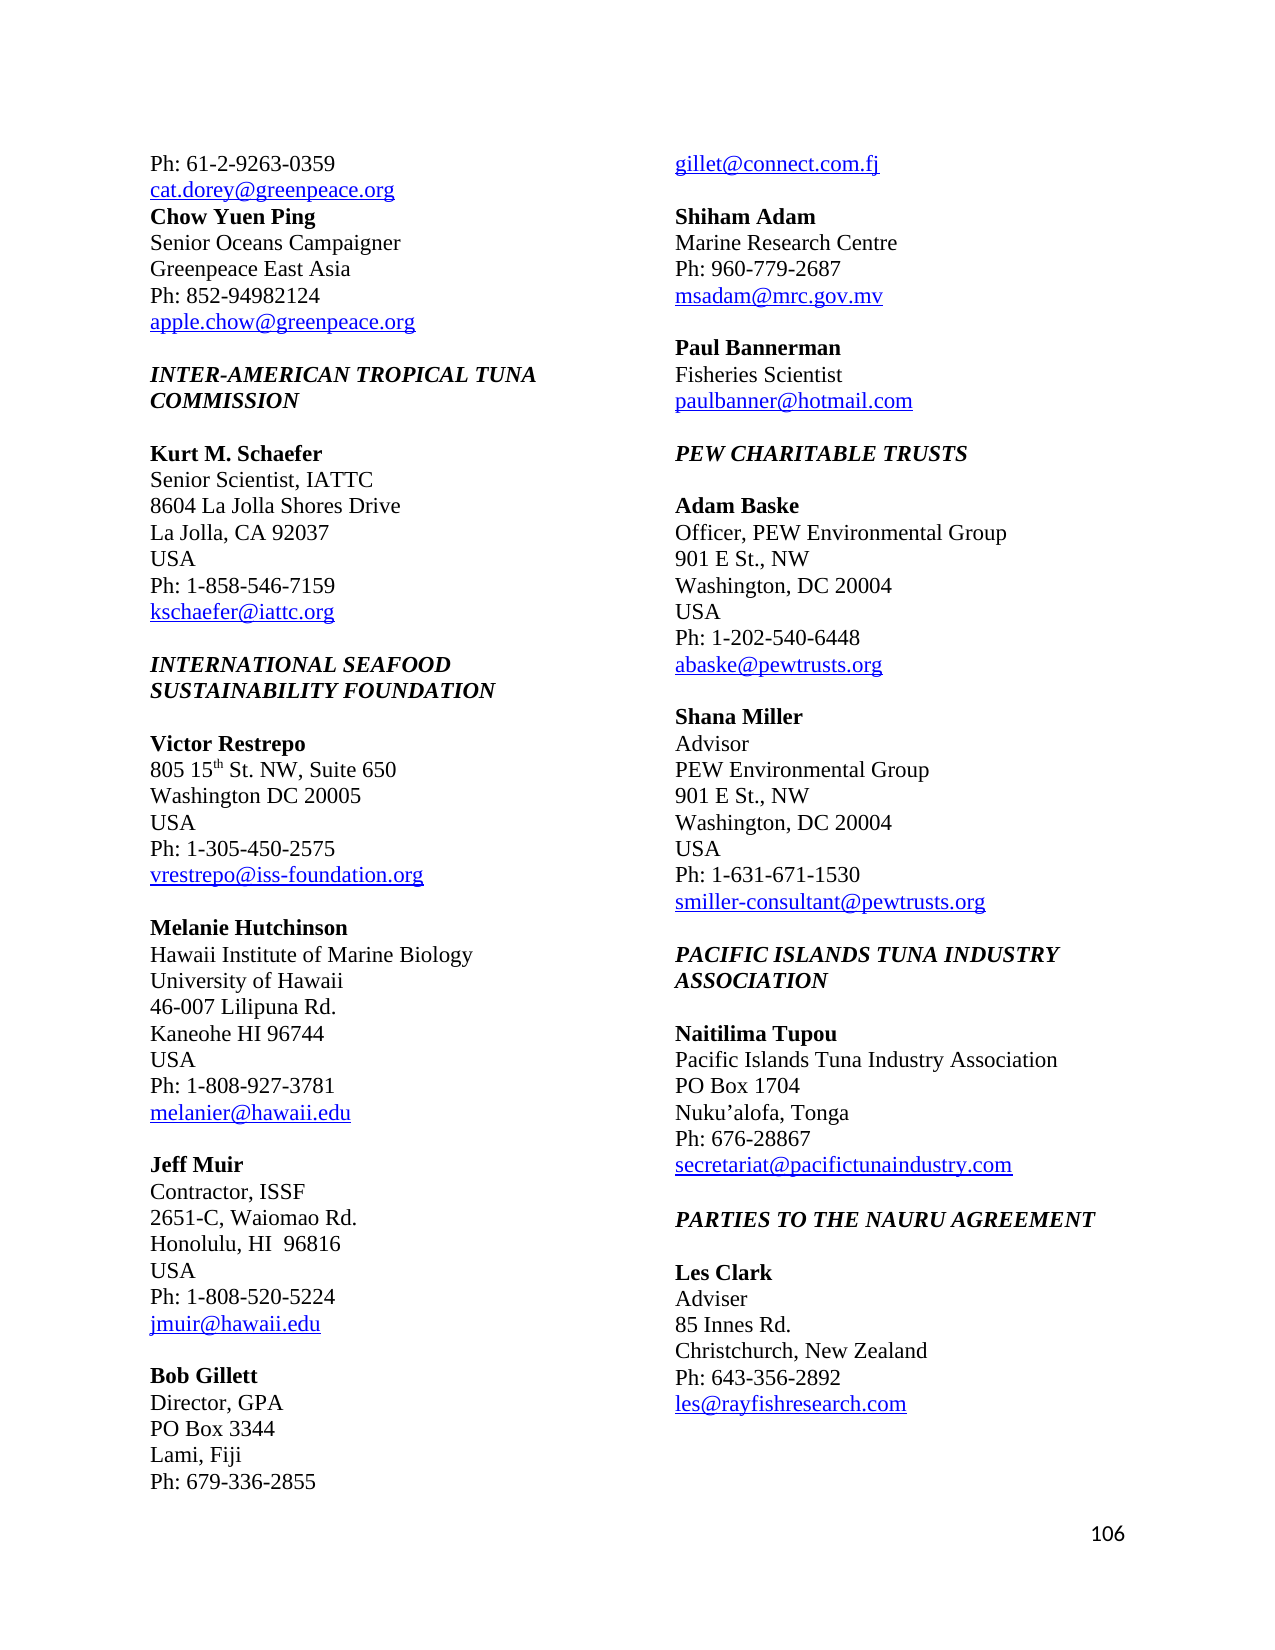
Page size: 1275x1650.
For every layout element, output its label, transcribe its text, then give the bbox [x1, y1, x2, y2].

text Marine Research Centre [675, 229, 1125, 255]
text Shiham Adam [675, 203, 1125, 229]
text USA [150, 1046, 600, 1072]
text Senior Oceans Campaigner [150, 229, 600, 255]
text Pacific Islands Tuna Industry Association [675, 1046, 1125, 1072]
text La Jolla, CA 92037 [150, 519, 600, 545]
text Honolulu, HI 96816 [150, 1231, 600, 1257]
text Paul Bannerman [675, 334, 1125, 361]
text Parties to the Nauru Agreement [675, 1206, 1125, 1232]
text Officer, PEW Environmental Group [675, 519, 1125, 545]
text Bob Gillett [150, 1362, 600, 1389]
text Pacific Islands Tuna Industry Association [675, 941, 1125, 993]
text gillet@connect.com.fj [675, 150, 1125, 176]
text secretariat@pacifictunaindustry.com [675, 1151, 1125, 1178]
text msadam@mrc.gov.mv [675, 282, 1125, 308]
text Advisor [675, 730, 1125, 756]
text Greenpeace East Asia [150, 255, 600, 282]
text Ph: 960-779-2687 [675, 255, 1125, 282]
text INTER-AMERICAN TROPICAL TUNA COMMISSION [150, 361, 600, 413]
text Kaneohe HI 96744 [150, 1020, 600, 1046]
text melanier@hawaii.edu [150, 1099, 600, 1125]
text paulbanner@hotmail.com [675, 387, 1125, 413]
text USA [150, 545, 600, 572]
text PO Box 1704 [675, 1072, 1125, 1099]
text 901 E St., NW [675, 545, 1125, 572]
text Contractor, ISSF [150, 1178, 600, 1204]
text Victor Restrepo [150, 730, 600, 756]
text vrestrepo@iss-foundation.org [150, 862, 600, 888]
text USA [675, 598, 1125, 624]
text Ph: 1-631-671-1530 [675, 862, 1125, 888]
text Senior Scientist, IATTC [150, 466, 600, 493]
text University of Hawaii [150, 967, 600, 993]
text kschaefer@iattc.org [150, 598, 600, 624]
text 901 E St., NW [675, 782, 1125, 809]
text Shana Miller [675, 703, 1125, 730]
text Ph: 1-305-450-2575 [150, 835, 600, 862]
text jmuir@hawaii.edu [150, 1309, 600, 1336]
text Adviser [675, 1285, 1125, 1311]
text Melanie Hutchinson [150, 914, 600, 941]
text Ph: 61-2-9263-0359 [150, 150, 600, 176]
text Christchurch, New Zealand [675, 1338, 1125, 1364]
text 2651-C, Waiomao Rd. [150, 1204, 600, 1231]
text Kurt M. Schaefer [150, 440, 600, 466]
text Washington, DC 20004 [675, 809, 1125, 835]
text Ph: 1-808-520-5224 [150, 1283, 600, 1309]
text cat.dorey@greenpeace.org [150, 176, 600, 203]
text smiller-consultant@pewtrusts.org [675, 888, 1125, 914]
text INTERNATIONAL SEAFOOD SUSTAINABILITY FOUNDATION [150, 651, 600, 703]
text Fisheries Scientist [675, 361, 1125, 387]
text Ph: 1-858-546-7159 [150, 572, 600, 598]
text Ph: 852-94982124 [150, 282, 600, 308]
text Naitilima Tupou [675, 1020, 1125, 1046]
text 8604 La Jolla Shores Drive [150, 493, 600, 519]
text 85 Innes Rd. [675, 1311, 1125, 1338]
text abaske@pewtrusts.org [675, 651, 1125, 677]
text Ph: 679-336-2855 [150, 1468, 600, 1494]
text Les Clark [675, 1258, 1125, 1285]
text Adam Baske [675, 493, 1125, 519]
text les@rayfishresearch.com [675, 1390, 1125, 1417]
text PEW CHARITABLE TRUSTS [675, 440, 1125, 466]
text Chow Yuen Ping [150, 203, 600, 229]
text Washington DC 20005 [150, 782, 600, 809]
text Washington, DC 20004 [675, 572, 1125, 598]
text Ph: 643-356-2892 [675, 1364, 1125, 1390]
text Ph: 676-28867 [675, 1125, 1125, 1151]
text Hawaii Institute of Marine Biology [150, 941, 600, 967]
text PO Box 3344 [150, 1415, 600, 1441]
text 805 15th St. NW, Suite 650 [150, 756, 600, 782]
text USA [675, 835, 1125, 862]
text USA [150, 1257, 600, 1283]
text Ph: 1-808-927-3781 [150, 1072, 600, 1099]
text PEW Environmental Group [675, 756, 1125, 782]
text 46-007 Lilipuna Rd. [150, 993, 600, 1020]
text apple.chow@greenpeace.org [150, 308, 600, 334]
text Nuku’alofa, Tonga [675, 1099, 1125, 1125]
text Lami, Fiji [150, 1441, 600, 1468]
text Ph: 1-202-540-6448 [675, 624, 1125, 651]
text USA [150, 809, 600, 835]
text Director, GPA [150, 1389, 600, 1415]
text Jeff Muir [150, 1151, 600, 1178]
